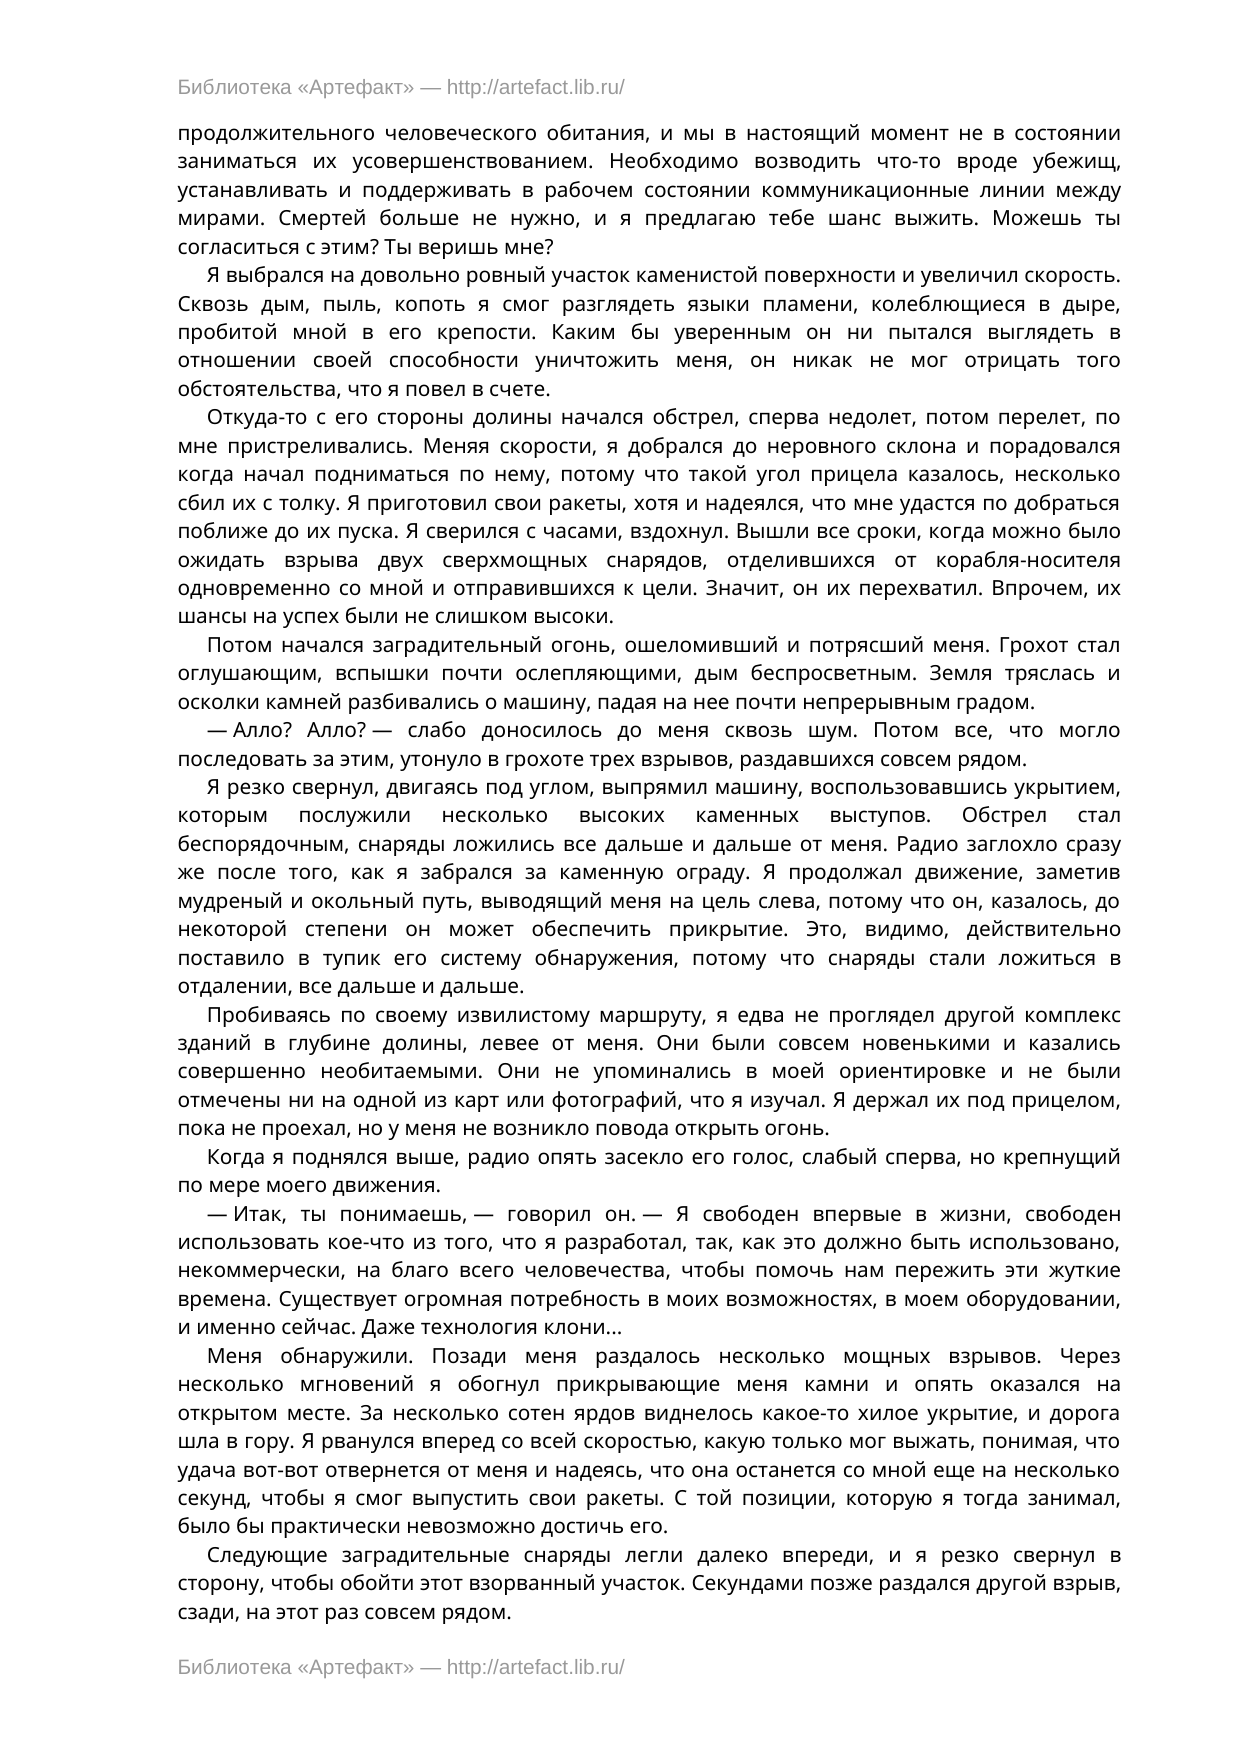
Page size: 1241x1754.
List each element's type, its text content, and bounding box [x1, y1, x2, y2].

text Потом начался заградительный огонь, ошеломивший и потрясший меня. Грохот стал оглушающим, вспышки почти ослепляющими, дым беспросветным. Земля тряслась и осколки камней разбивались о машину, падая на нее почти непрерывным градом. [177, 630, 1122, 715]
text Я выбрался на довольно ровный участок каменистой поверхности и увеличил скорость. Сквозь дым, пыль, копоть я смог разглядеть языки пламени, колеблющиеся в дыре, пробитой мной в его крепости. Каким бы уверенным он ни пытался выглядеть в отношении своей способности уничтожить меня, он никак не мог отрицать того обстоятельства, что я повел в счете. [177, 260, 1122, 402]
text Пробиваясь по своему извилистому маршруту, я едва не проглядел другой комплекс зданий в глубине долины, левее от меня. Они были совсем новенькими и казались совершенно необитаемыми. Они не упоминались в моей ориентировке и не были отмечены ни на одной из карт или фотографий, что я изучал. Я держал их под прицелом, пока не проехал, но у меня не возникло повода открыть огонь. [177, 1000, 1122, 1142]
text Когда я поднялся выше, радио опять засекло его голос, слабый сперва, но крепнущий по мере моего движения. [177, 1142, 1122, 1199]
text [177, 118, 1122, 260]
text Меня обнаружили. Позади меня раздалось несколько мощных взрывов. Через несколько мгновений я обогнул прикрывающие меня камни и опять оказался на открытом месте. За несколько сотен ярдов виднелось какое-то хилое укрытие, и дорога шла в гору. Я рванулся вперед со всей скоростью, какую только мог выжать, понимая, что удача вот-вот отвернется от меня и надеясь, что она останется со мной еще на несколько секунд, чтобы я смог выпустить свои ракеты. С той позиции, которую я тогда занимал, было бы практически невозможно достичь его. [177, 1341, 1122, 1540]
text Я резко свернул, двигаясь под углом, выпрямил машину, воспользовавшись укрытием, которым послужили несколько высоких каменных выступов. Обстрел стал беспорядочным, снаряды ложились все дальше и дальше от меня. Радио заглохло сразу же после того, как я забрался за каменную ограду. Я продолжал движение, заметив мудреный и окольный путь, выводящий меня на цель слева, потому что он, казалось, до некоторой степени он может обеспечить прикрытие. Это, видимо, действительно поставило в тупик его систему обнаружения, потому что снаряды стали ложиться в отдалении, все дальше и дальше. [177, 772, 1122, 1000]
text Следующие заградительные снаряды легли далеко впереди, и я резко свернул в сторону, чтобы обойти этот взорванный участок. Секундами позже раздался другой взрыв, сзади, на этот раз совсем рядом. [177, 1540, 1122, 1625]
text — Итак, ты понимаешь, — говорил он. — Я свободен впервые в жизни, свободен использовать кое-что из того, что я разработал, так, как это должно быть использовано, некоммерчески, на благо всего человечества, чтобы помочь нам пережить эти жуткие времена. Существует огромная потребность в моих возможностях, в моем оборудовании, и именно сейчас. Даже технология клони... [177, 1199, 1122, 1341]
text Откуда-то с его стороны долины начался обстрел, сперва недолет, потом перелет, по мне пристреливались. Меняя скорости, я добрался до неровного склона и порадовался когда начал подниматься по нему, потому что такой угол прицела казалось, несколько сбил их с толку. Я приготовил свои ракеты, хотя и надеялся, что мне удастся по добраться поближе до их пуска. Я сверился с часами, вздохнул. Вышли все сроки, когда можно было ожидать взрыва двух сверхмощных снарядов, отделившихся от корабля-носителя одновременно со мной и отправившихся к цели. Значит, он их перехватил. Впрочем, их шансы на успех были не слишком высоки. [177, 402, 1122, 630]
text — Алло? Алло? — слабо доносилось до меня сквозь шум. Потом все, что могло последовать за этим, утонуло в грохоте трех взрывов, раздавшихся совсем рядом. [177, 715, 1122, 772]
